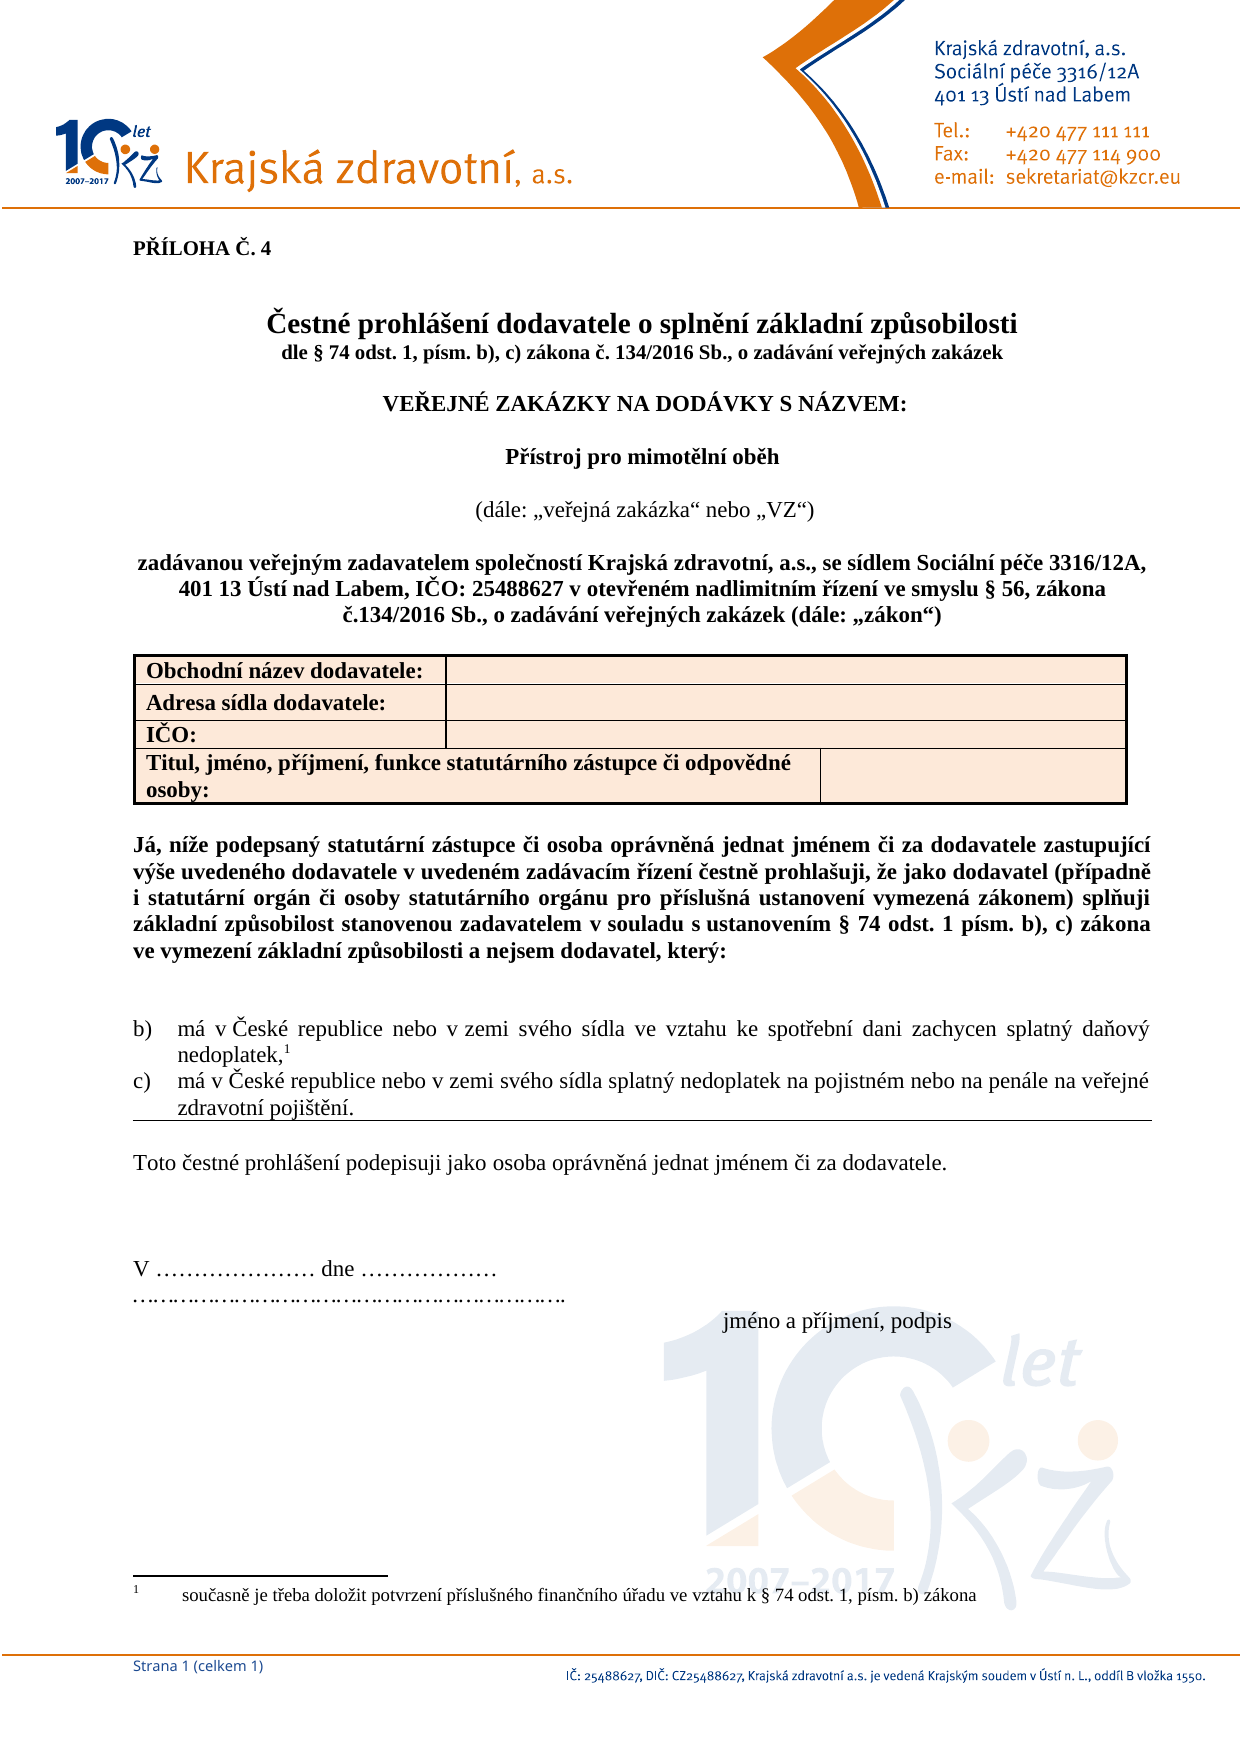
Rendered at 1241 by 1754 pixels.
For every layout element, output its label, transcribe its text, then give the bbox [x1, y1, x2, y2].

text jméno a příjmení, podpis [133, 1308, 1152, 1334]
table_cell Titul, jméno, příjmení, funkce statutárního zástupce či odpovědné osoby: [136, 749, 820, 802]
text VEŘEJNÉ ZAKÁZKY NA DODÁVKY S NÁZVEM: [133, 390, 1152, 417]
text má v České republice nebo v zemi svého sídla splatný nedoplatek na pojistném nebo na penále na veřejné zdravotní pojištění. [133, 1067, 1152, 1120]
text Toto čestné prohlášení podepisuji jako osoba oprávněná jednat jménem či za dodavatele. [133, 1149, 1152, 1176]
table_header [447, 657, 1125, 683]
table_cell [447, 685, 1125, 720]
table_cell [447, 721, 1125, 748]
text PŘÍLOHA Č. 4 [133, 236, 1152, 260]
text Já, níže podepsaný statutární zástupce či osoba oprávněná jednat jménem či za dodavatele zastupující výše uvedeného dodavatele v uvedeném zadávacím řízení čestně prohlašuji, že jako dodavatel (případně i statutární orgán či osoby statutárního orgánu pro příslušná ustanovení vymezená zákonem) splňuji základní způsobilost stanovenou zadavatelem v souladu s ustanovením § 74 odst. 1 písm. b), c) zákona ve vymezení základní způsobilosti a nejsem dodavatel, který: [133, 831, 1152, 963]
table_cell Adresa sídla dodavatele: [136, 685, 445, 720]
table_cell IČO: [136, 721, 445, 748]
text dle § 74 odst. 1, písm. b), c) zákona č. 134/2016 Sb., o zadávání veřejných zakázek [133, 340, 1152, 364]
text (dále: „veřejná zakázka“ nebo „VZ“) [133, 496, 1152, 522]
text má v České republice nebo v zemi svého sídla ve vztahu ke spotřební dani zachycen splatný daňový nedoplatek, [133, 1014, 1152, 1067]
table_cell [821, 749, 1125, 802]
table_header Obchodní název dodavatele: [136, 657, 445, 683]
text Přístroj pro mimotělní oběh [133, 443, 1152, 469]
text zadávanou veřejným zadavatelem společností Krajská zdravotní, a.s., se sídlem Sociální péče 3316/12A, 401 13 Ústí nad Labem, IČO: 25488627 v otevřeném nadlimitním řízení ve smyslu § 56, zákona č.134/2016 Sb., o zadávání veřejných zakázek (dále: „zákon“) [133, 548, 1152, 628]
text V ………………… dne ……………… ………………………………………………………. [133, 1255, 1152, 1308]
text Čestné prohlášení dodavatele o splnění základní způsobilosti [133, 306, 1152, 340]
